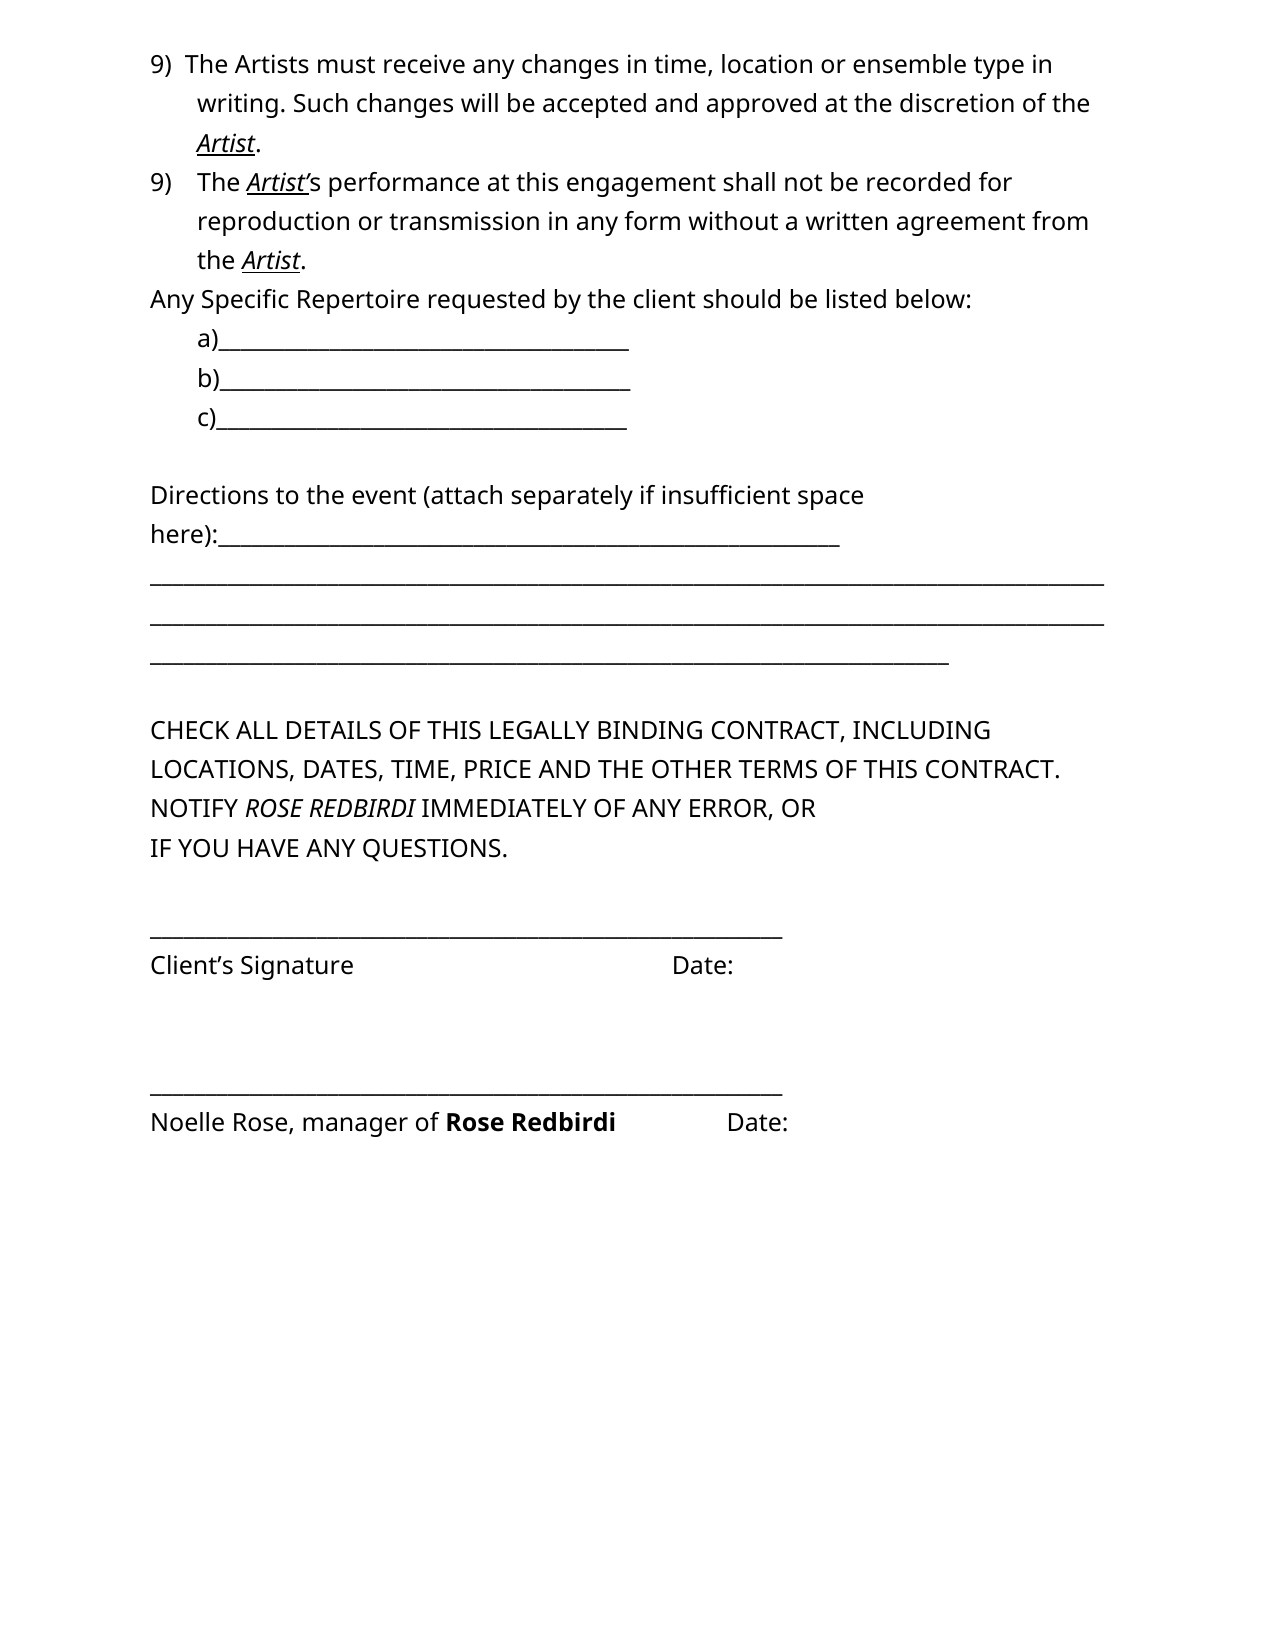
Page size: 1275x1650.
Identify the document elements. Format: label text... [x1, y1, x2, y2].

text Any Specific Repertoire requested by the client should be listed below: [150, 282, 1106, 316]
text a)_____________________________________ [197, 321, 1106, 355]
text 9) The Artist’s performance at this engagement shall not be recorded for reproduction or transmission in any form without a written agreement from the Artist. [150, 164, 1106, 277]
text Noelle Rose, manager of Rose Redbirdi Date: [150, 1104, 1106, 1138]
text 9) The Artists must receive any changes in time, location or ensemble type in writing. Such changes will be accepted and approved at the discretion of the Artist. [150, 47, 1106, 159]
text ____________________________________________________________________________________________________________________________________________________________________________________________________________________________________________________ [150, 556, 1106, 668]
text _________________________________________________________ [150, 908, 1106, 943]
text Client’s Signature Date: [150, 948, 1106, 982]
text Directions to the event (attach separately if insufficient space here):________________________________________________________ [150, 478, 1106, 551]
text c)_____________________________________ [197, 399, 1106, 433]
text IF YOU HAVE ANY QUESTIONS. [150, 830, 1106, 864]
text b)_____________________________________ [197, 360, 1106, 394]
text CHECK ALL DETAILS OF THIS LEGALLY BINDING CONTRACT, INCLUDING LOCATIONS, DATES, TIME, PRICE AND THE OTHER TERMS OF THIS CONTRACT. NOTIFY ROSE REDBIRDI IMMEDIATELY OF ANY ERROR, OR [150, 713, 1106, 825]
text _________________________________________________________ [150, 1065, 1116, 1099]
